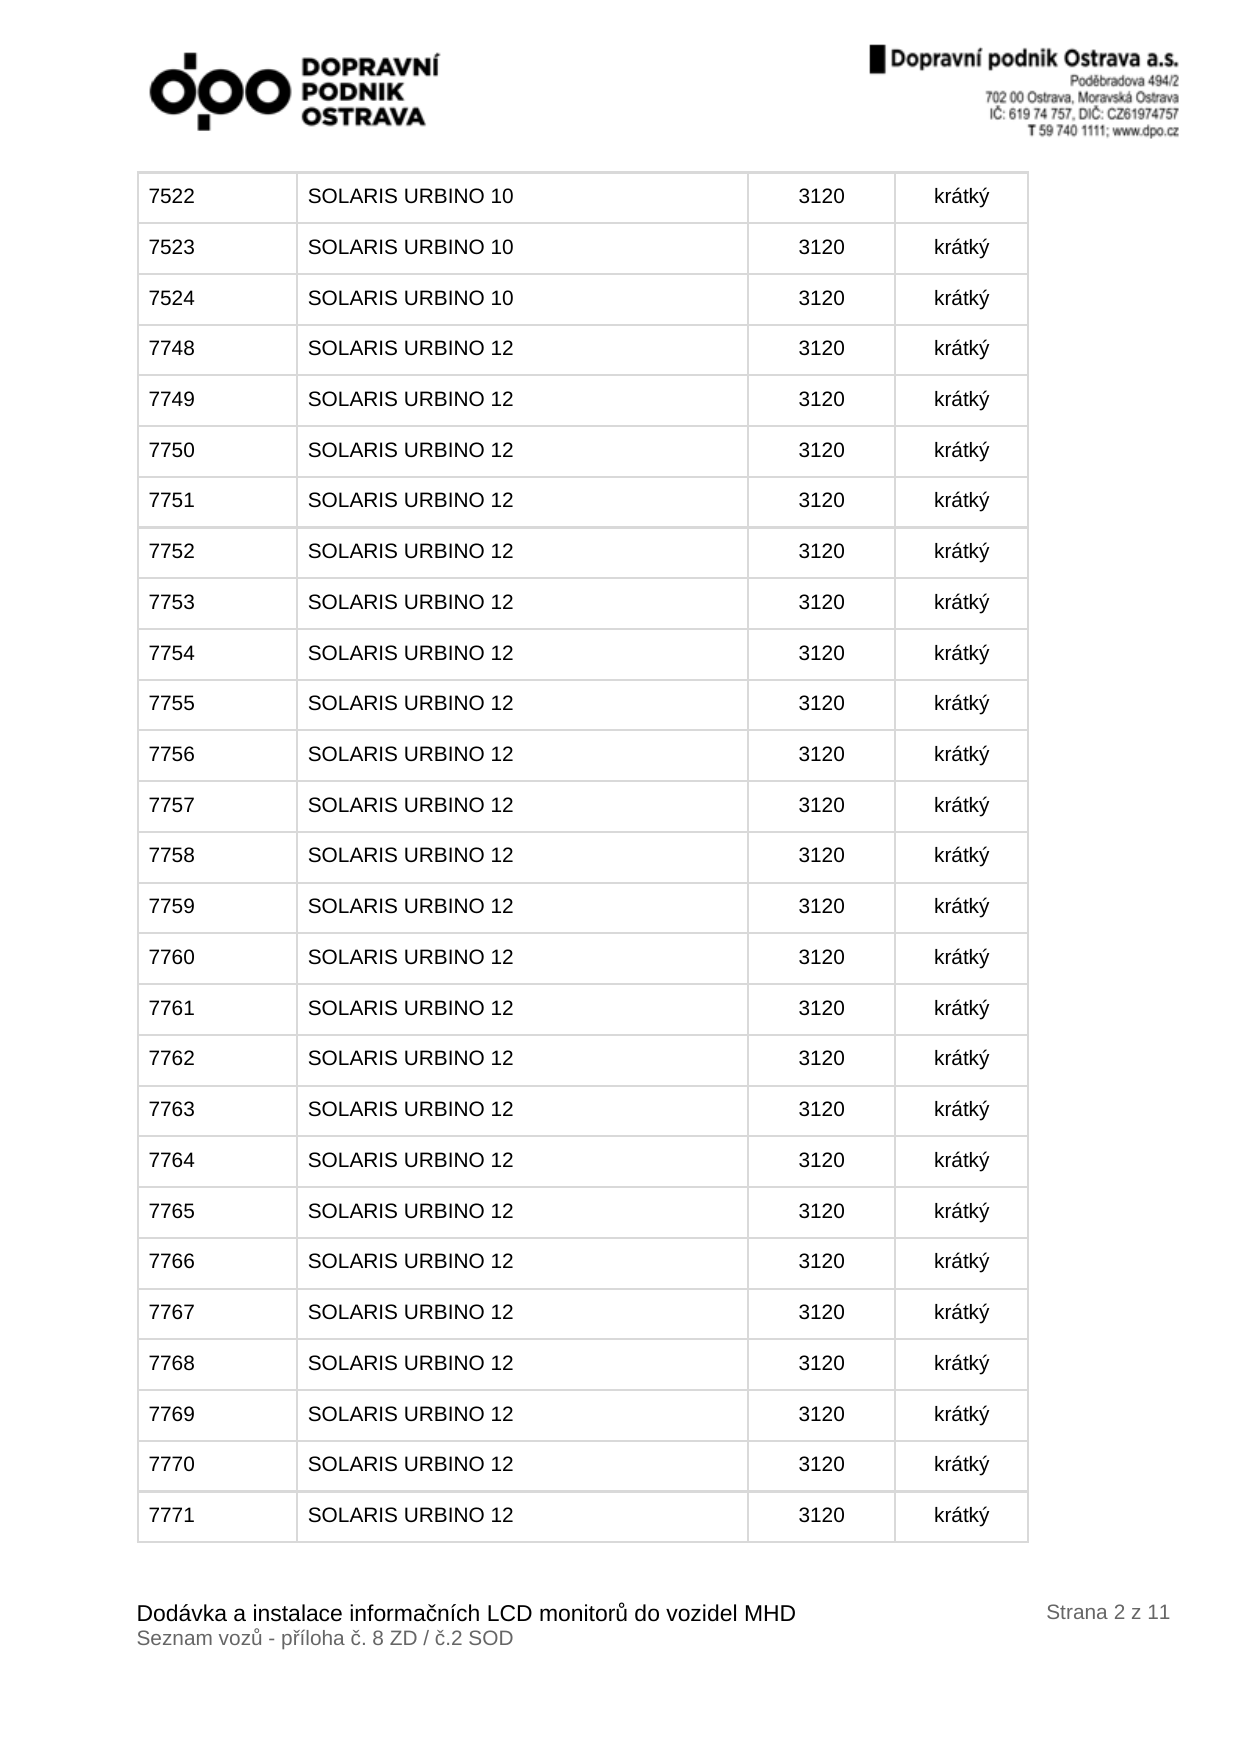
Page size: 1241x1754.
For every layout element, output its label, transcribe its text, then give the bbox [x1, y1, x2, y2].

table_cell 7751 [139, 478, 296, 526]
table_cell 7769 [139, 1391, 296, 1439]
table_cell 3120 [749, 884, 894, 932]
table_cell krátký [896, 326, 1027, 374]
table_cell SOLARIS URBINO 12 [298, 681, 747, 729]
table_cell 3120 [749, 326, 894, 374]
table_cell 3120 [749, 681, 894, 729]
table_cell 3120 [749, 174, 894, 222]
table_cell SOLARIS URBINO 10 [298, 224, 747, 273]
table_cell krátký [896, 731, 1027, 780]
table_cell 7523 [139, 224, 296, 273]
table_cell 7766 [139, 1239, 296, 1287]
table_cell SOLARIS URBINO 10 [298, 275, 747, 323]
table_cell SOLARIS URBINO 12 [298, 833, 747, 882]
table_cell 7522 [139, 174, 296, 222]
table_cell krátký [896, 529, 1027, 577]
table_cell SOLARIS URBINO 12 [298, 529, 747, 577]
table_cell 3120 [749, 1340, 894, 1389]
table_cell krátký [896, 478, 1027, 526]
table_cell 3120 [749, 731, 894, 780]
table_cell SOLARIS URBINO 12 [298, 782, 747, 831]
table_cell SOLARIS URBINO 12 [298, 1442, 747, 1490]
table_cell 3120 [749, 1087, 894, 1135]
table_cell krátký [896, 224, 1027, 273]
table_cell 7768 [139, 1340, 296, 1389]
picture [867, 42, 1182, 142]
table_cell 3120 [749, 376, 894, 425]
table_cell krátký [896, 1137, 1027, 1186]
table_cell SOLARIS URBINO 12 [298, 985, 747, 1034]
table_cell 3120 [749, 1290, 894, 1338]
table_cell SOLARIS URBINO 12 [298, 427, 747, 476]
table_cell 7763 [139, 1087, 296, 1135]
table_cell 3120 [749, 1391, 894, 1439]
table_cell 3120 [749, 529, 894, 577]
table_cell 3120 [749, 579, 894, 628]
table_cell 7767 [139, 1290, 296, 1338]
table_cell 7765 [139, 1188, 296, 1237]
table_cell SOLARIS URBINO 12 [298, 1391, 747, 1439]
table_cell SOLARIS URBINO 12 [298, 731, 747, 780]
table_cell krátký [896, 1340, 1027, 1389]
table_cell 3120 [749, 1442, 894, 1490]
table_cell 7760 [139, 934, 296, 983]
table_cell krátký [896, 275, 1027, 323]
table_cell SOLARIS URBINO 12 [298, 1340, 747, 1389]
table_cell SOLARIS URBINO 12 [298, 1036, 747, 1084]
table_cell SOLARIS URBINO 12 [298, 630, 747, 679]
table_cell SOLARIS URBINO 12 [298, 579, 747, 628]
table_cell 7762 [139, 1036, 296, 1084]
table_cell 7753 [139, 579, 296, 628]
table_cell SOLARIS URBINO 12 [298, 884, 747, 932]
table_cell SOLARIS URBINO 12 [298, 1493, 747, 1541]
table_cell krátký [896, 681, 1027, 729]
table_cell krátký [896, 174, 1027, 222]
table_cell 7770 [139, 1442, 296, 1490]
table_cell krátký [896, 934, 1027, 983]
table_cell 3120 [749, 833, 894, 882]
table_cell SOLARIS URBINO 12 [298, 934, 747, 983]
table_cell krátký [896, 1188, 1027, 1237]
table_cell 7752 [139, 529, 296, 577]
table_cell 3120 [749, 630, 894, 679]
table_cell 7748 [139, 326, 296, 374]
table_cell 7750 [139, 427, 296, 476]
table_cell krátký [896, 1036, 1027, 1084]
table_cell krátký [896, 1290, 1027, 1338]
table_cell 7771 [139, 1493, 296, 1541]
table_cell krátký [896, 1391, 1027, 1439]
table_cell SOLARIS URBINO 12 [298, 326, 747, 374]
table_cell 7759 [139, 884, 296, 932]
table_cell 7758 [139, 833, 296, 882]
table_cell SOLARIS URBINO 12 [298, 478, 747, 526]
table_cell 3120 [749, 934, 894, 983]
table_cell SOLARIS URBINO 12 [298, 1188, 747, 1237]
table_cell 3120 [749, 478, 894, 526]
table_cell 7749 [139, 376, 296, 425]
table_cell 3120 [749, 224, 894, 273]
table_cell 3120 [749, 782, 894, 831]
table_cell 7764 [139, 1137, 296, 1186]
table_cell krátký [896, 985, 1027, 1034]
table_cell 3120 [749, 1188, 894, 1237]
table_cell 3120 [749, 1137, 894, 1186]
table_cell 3120 [749, 1493, 894, 1541]
table_cell SOLARIS URBINO 12 [298, 1137, 747, 1186]
table_cell 7754 [139, 630, 296, 679]
table_cell krátký [896, 579, 1027, 628]
table_cell krátký [896, 884, 1027, 932]
table_cell krátký [896, 427, 1027, 476]
table_cell SOLARIS URBINO 12 [298, 376, 747, 425]
table_cell krátký [896, 630, 1027, 679]
table_cell 7761 [139, 985, 296, 1034]
table_cell krátký [896, 1493, 1027, 1541]
table_cell 3120 [749, 427, 894, 476]
table_cell krátký [896, 1087, 1027, 1135]
table_cell 3120 [749, 1036, 894, 1084]
table_cell 3120 [749, 1239, 894, 1287]
table_cell 7755 [139, 681, 296, 729]
table_cell 7524 [139, 275, 296, 323]
table_cell krátký [896, 1442, 1027, 1490]
table_cell SOLARIS URBINO 12 [298, 1239, 747, 1287]
table_cell krátký [896, 782, 1027, 831]
table_cell krátký [896, 376, 1027, 425]
table_cell SOLARIS URBINO 12 [298, 1087, 747, 1135]
table_cell 3120 [749, 985, 894, 1034]
table_cell 7757 [139, 782, 296, 831]
picture [147, 50, 444, 134]
table_cell krátký [896, 833, 1027, 882]
table_cell 3120 [749, 275, 894, 323]
table_cell krátký [896, 1239, 1027, 1287]
table_cell SOLARIS URBINO 12 [298, 1290, 747, 1338]
table_cell SOLARIS URBINO 10 [298, 174, 747, 222]
table_cell 7756 [139, 731, 296, 780]
